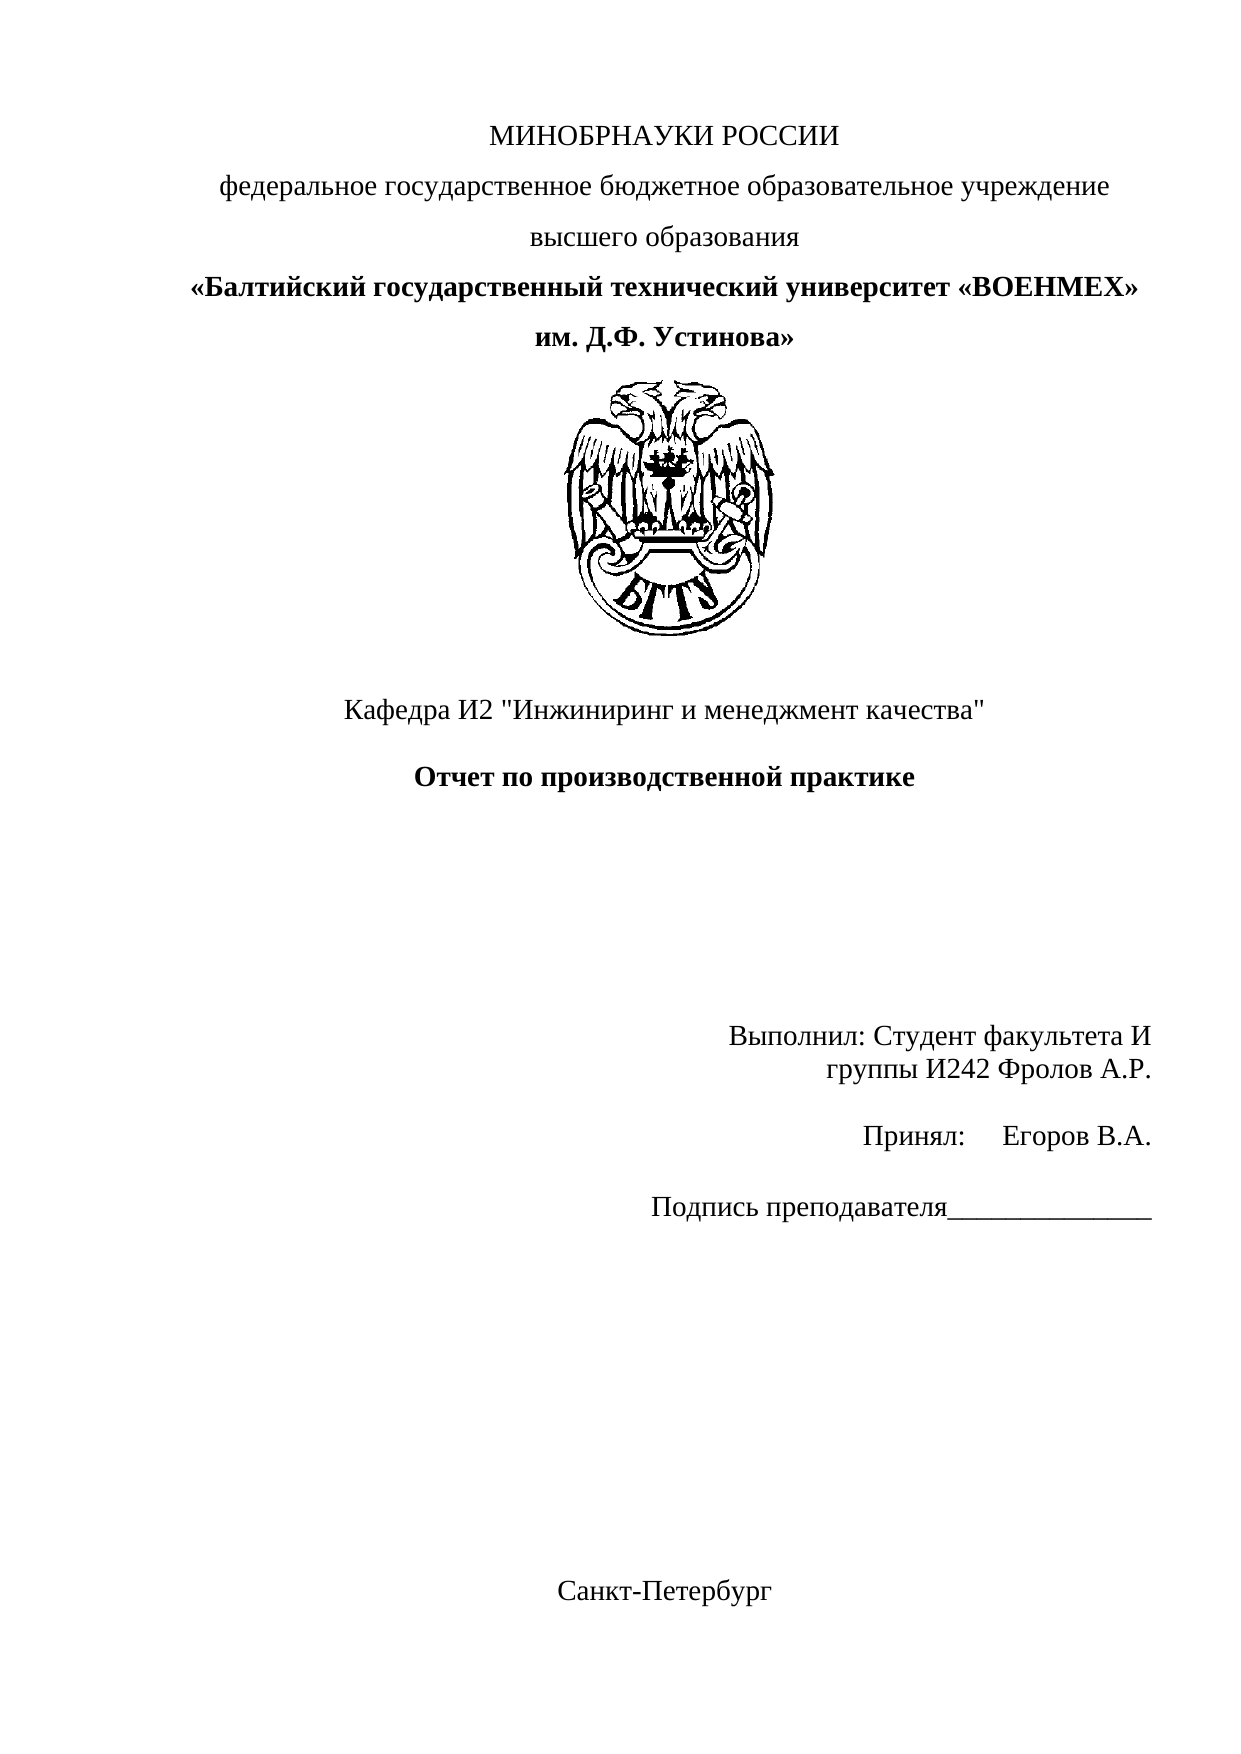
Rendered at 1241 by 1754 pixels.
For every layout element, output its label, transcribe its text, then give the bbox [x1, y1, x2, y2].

text высшего образования [177, 219, 1152, 252]
text Кафедра И2 "Инжиниринг и менеджмент качества" [177, 407, 1152, 726]
text Подпись преподавателя______________ [650, 1189, 1152, 1223]
picture [559, 374, 777, 638]
text Санкт-Петербург [177, 1573, 1152, 1606]
text Отчет по производственной практике [177, 759, 1152, 793]
text МИНОБРНАУКИ РОССИИ [177, 118, 1152, 152]
text Выполнил: Студент факультета И группы И242 Фролов А.Р. [650, 1018, 1152, 1085]
text федеральное государственное бюджетное образовательное учреждение [177, 168, 1152, 202]
text Принял: Егоров В.А. [650, 1118, 1152, 1152]
text «Балтийский государственный технический университет «ВОЕНМЕХ» им. Д.Ф. Устинова» [177, 269, 1152, 353]
